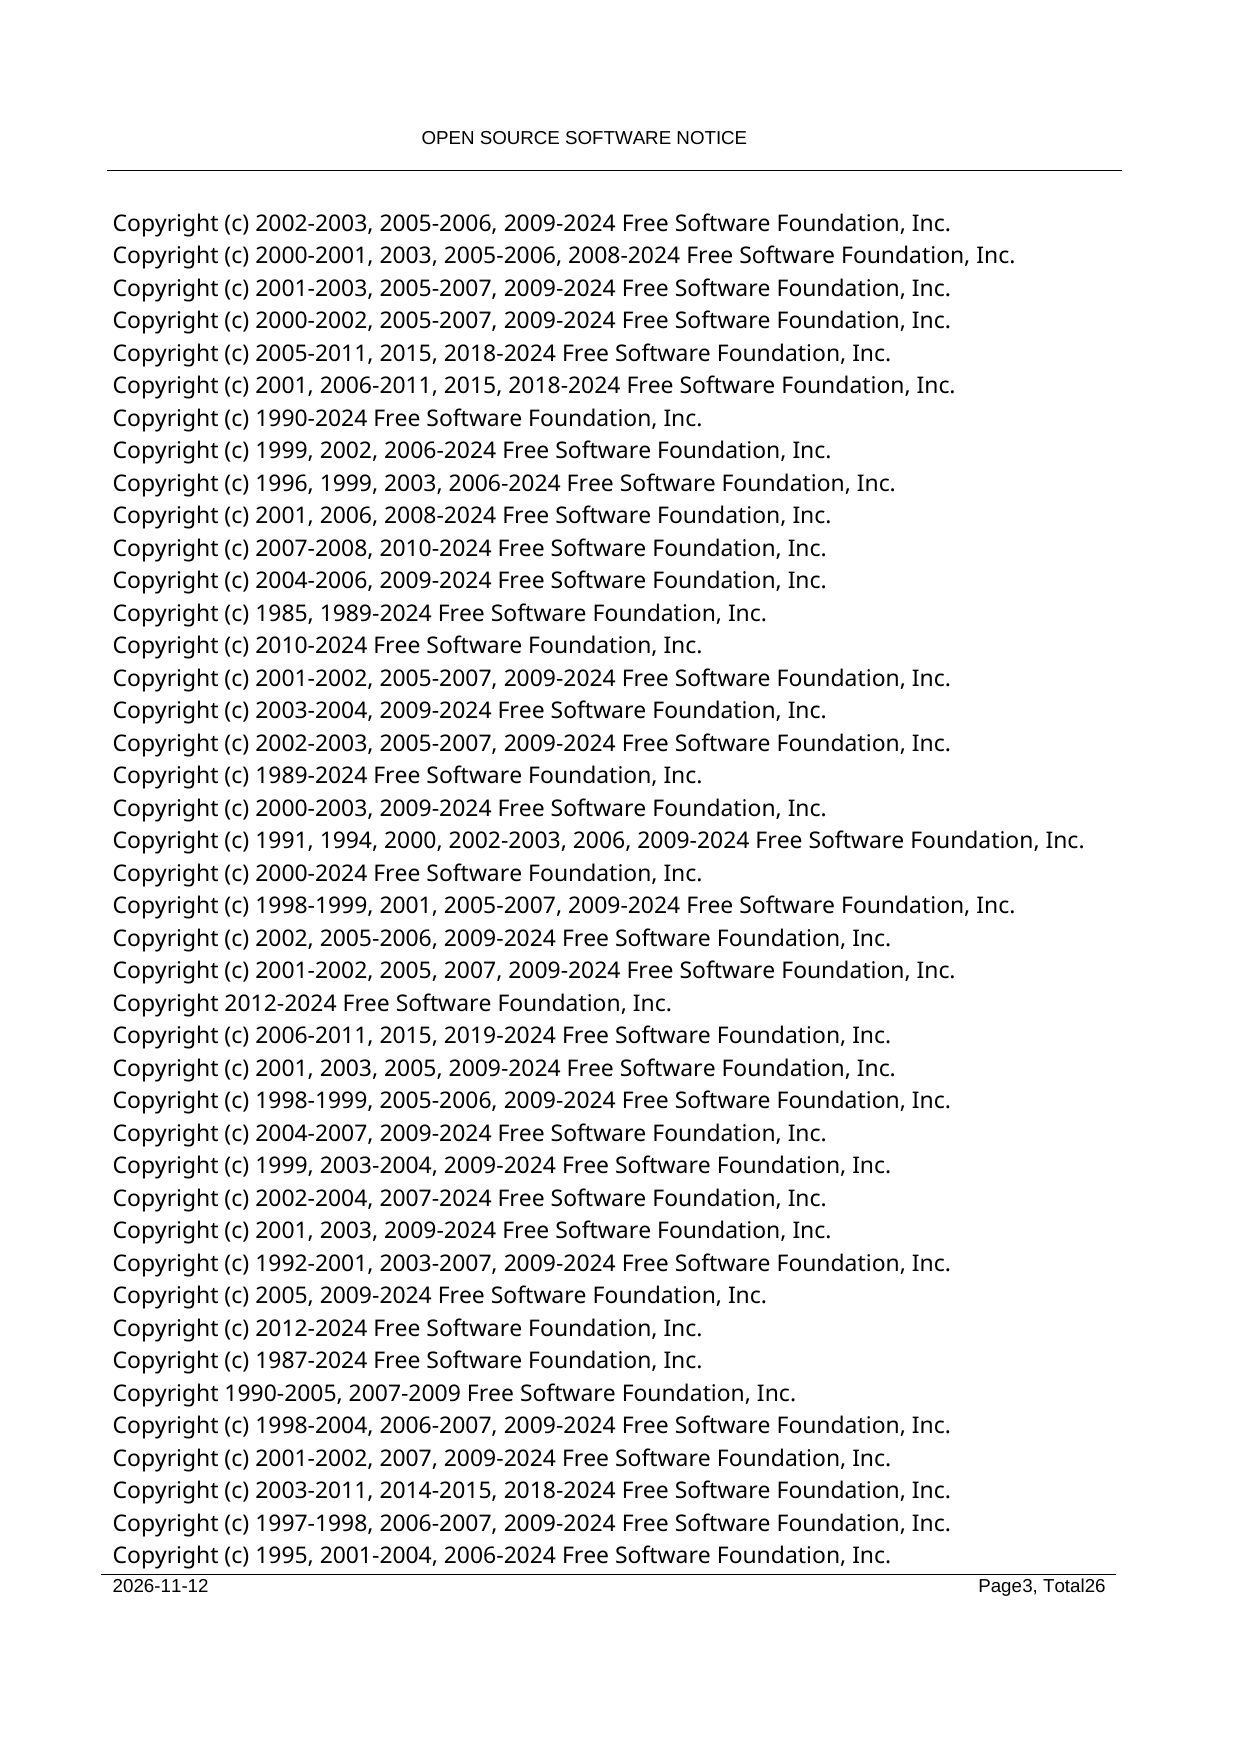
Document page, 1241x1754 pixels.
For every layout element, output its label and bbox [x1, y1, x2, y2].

text [112, 206, 1128, 1571]
